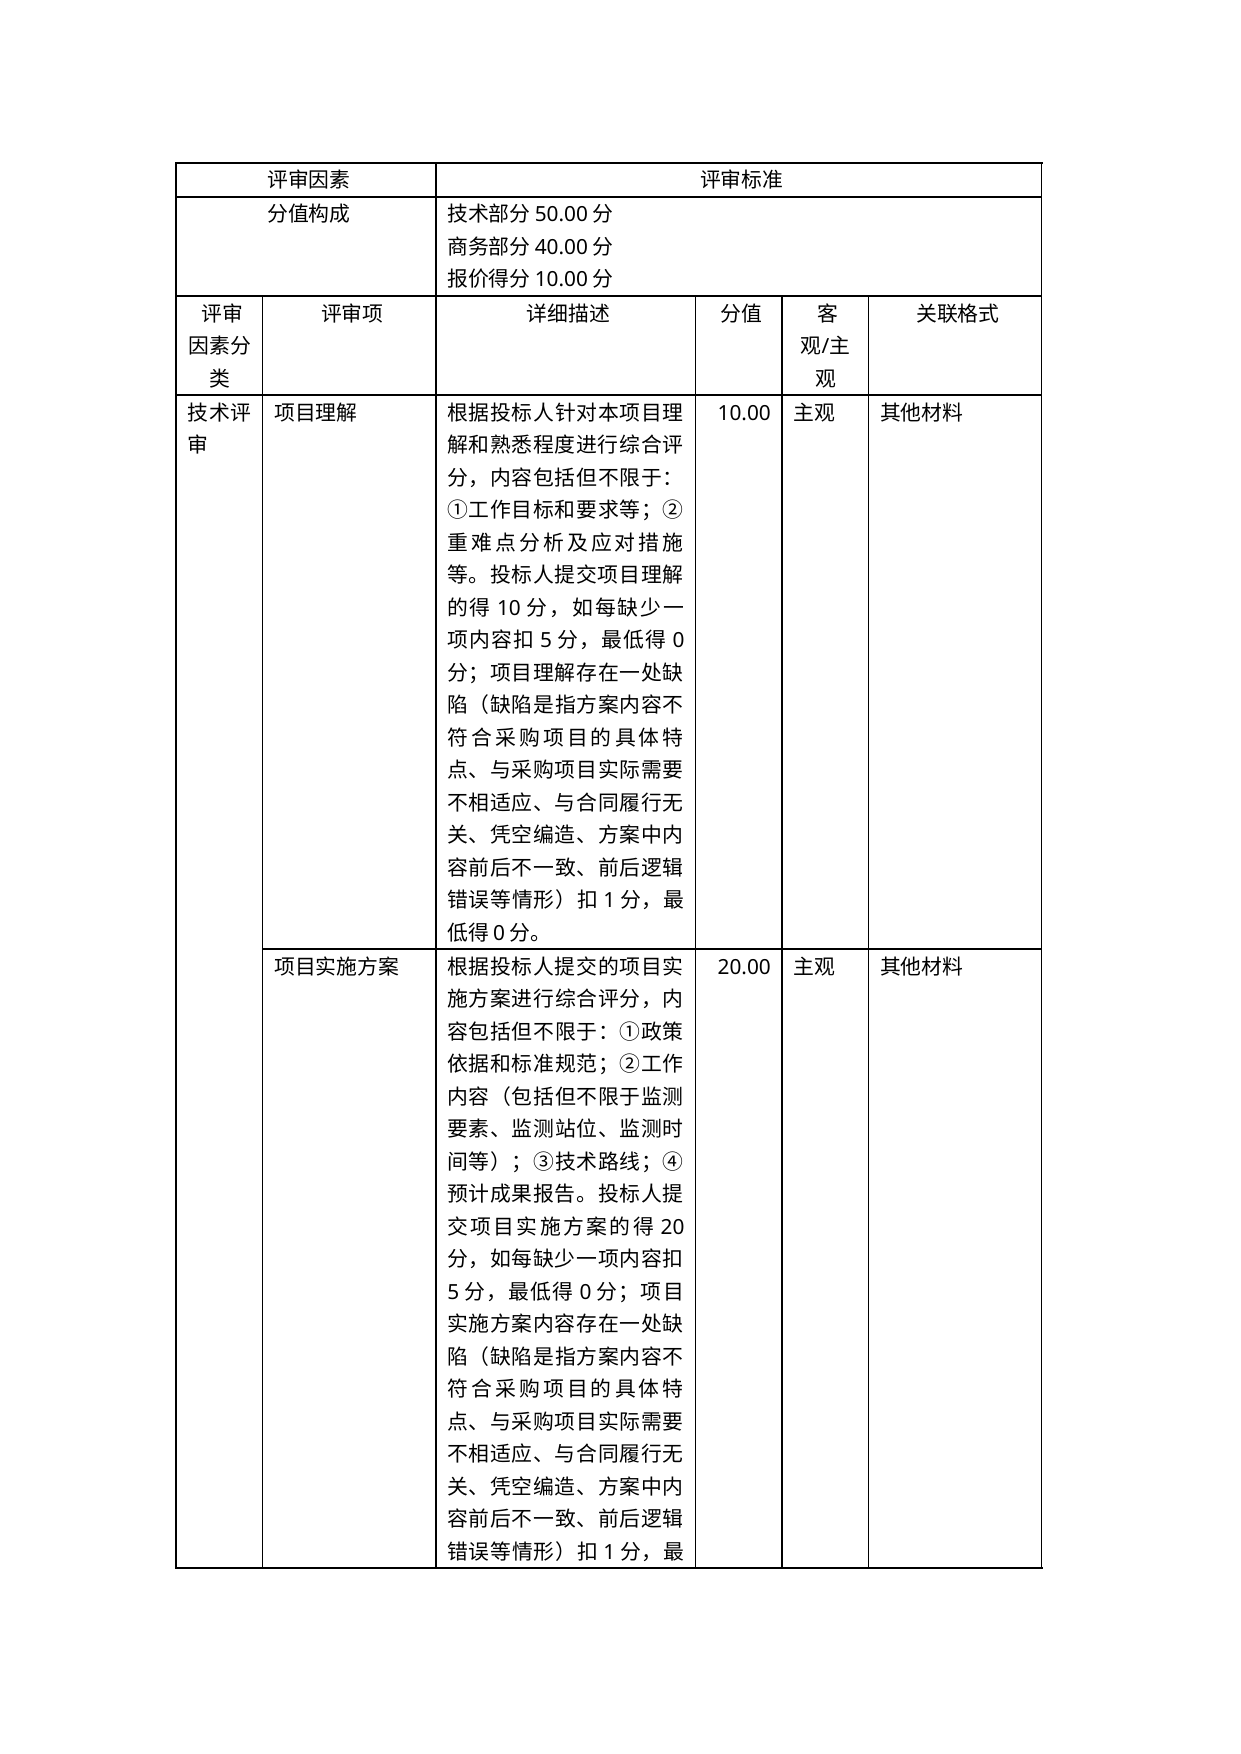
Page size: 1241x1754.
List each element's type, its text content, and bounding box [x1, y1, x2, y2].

table_cell 评审因素分类 [177, 297, 262, 394]
table_cell 20.00 [696, 950, 781, 1567]
table_cell 分值构成 [177, 198, 435, 295]
table_cell 评审项 [263, 297, 435, 394]
table_cell 根据投标人针对本项目理解和熟悉程度进行综合评分，内容包括但不限于：①工作目标和要求等；②重难点分析及应对措施等。投标人提交项目理解的得10分，如每缺少一项内容扣5分，最低得0分；项目理解存在一处缺陷（缺陷是指方案内容不符合采购项目的具体特点、与采购项目实际需要不相适应、与合同履行无关、凭空编造、方案中内容前后不一致、前后逻辑错误等情形）扣1分，最低得0分。 [437, 396, 695, 948]
table_cell 技术部分50.00分 商务部分40.00分 报价得分10.00分 [437, 198, 1041, 295]
table_cell 分值 [696, 297, 781, 394]
table_cell 关联格式 [869, 297, 1041, 394]
table_cell 主观 [783, 396, 868, 948]
table_cell 10.00 [696, 396, 781, 948]
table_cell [437, 950, 695, 1567]
table_cell 技术评审 [177, 396, 262, 1567]
table_cell 其他材料 [869, 396, 1041, 948]
table_cell 项目理解 [263, 396, 435, 948]
table_cell 详细描述 [437, 297, 695, 394]
table_cell 项目实施方案 [263, 950, 435, 1567]
table_header 评审因素 [177, 164, 435, 196]
table_cell 主观 [783, 950, 868, 1567]
table_header 评审标准 [437, 164, 1041, 196]
table_cell 客观/主观 [783, 297, 868, 394]
table_cell 其他材料 [869, 950, 1041, 1567]
